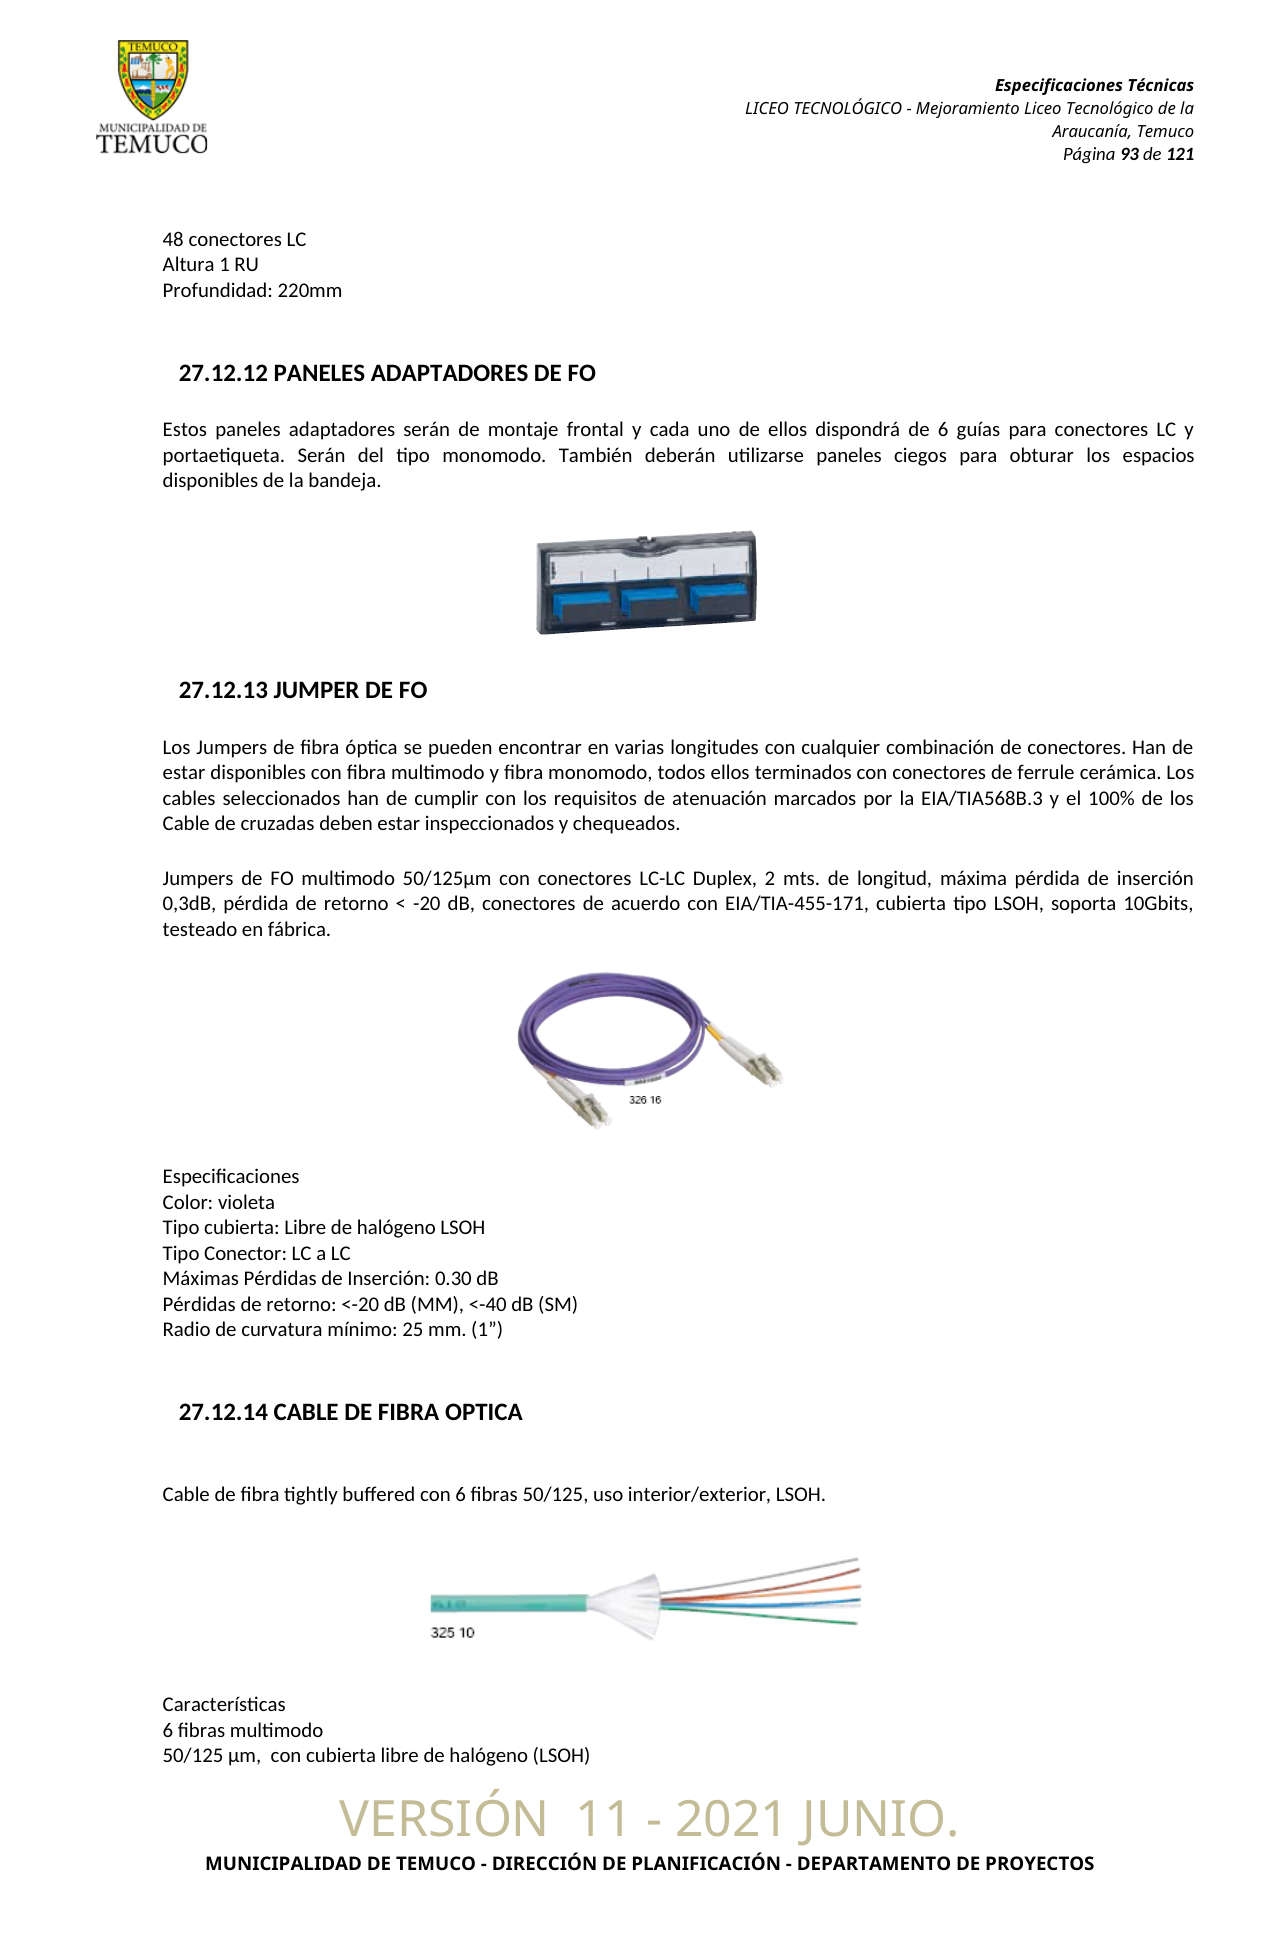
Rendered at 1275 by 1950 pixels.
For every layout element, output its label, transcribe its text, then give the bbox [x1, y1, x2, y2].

text Los Jumpers de fibra óptica se pueden encontrar en varias longitudes con cualquier combinación de conectores. Han de estar disponibles con fibra multimodo y fibra monomodo, todos ellos terminados con conectores de ferrule cerámica. Los cables seleccionados han de cumplir con los requisitos de atenuación marcados por la EIA/TIA568B.3 y el 100% de los Cable de cruzadas deben estar inspeccionados y chequeados. [162, 734, 1196, 836]
subtitle 27.12.14 Cable de Fibra Optica [178, 1396, 1196, 1427]
text Máximas Pérdidas de Inserción: 0.30 dB [162, 1265, 1196, 1291]
text Profundidad: 220mm [162, 277, 1196, 302]
text Tipo cubierta: Libre de halógeno LSOH [162, 1214, 1196, 1240]
text Cable de fibra tightly buffered con 6 fibras 50/125, uso interior/exterior, LSOH. [162, 1481, 1196, 1507]
text Estos paneles adaptadores serán de montaje frontal y cada uno de ellos dispondrá de 6 guías para conectores LC y portaetiqueta. Serán del tipo monomodo. También deberán utilizarse paneles ciegos para obturar los espacios disponibles de la bandeja. [162, 416, 1196, 493]
text Color: violeta [162, 1189, 1196, 1214]
picture [522, 521, 778, 646]
text Características [162, 1692, 1196, 1717]
text 48 conectores LC [162, 226, 1196, 251]
text Tipo Conector: LC a LC [162, 1240, 1196, 1265]
text Pérdidas de retorno: <-20 dB (MM), <-40 dB (SM) [162, 1291, 1196, 1316]
subtitle 27.12.12 Paneles Adaptadores de FO [178, 357, 1196, 387]
subtitle 27.12.13 Jumper de FO [178, 674, 1196, 705]
picture [94, 38, 207, 157]
text Altura 1 RU [162, 251, 1196, 277]
text 50/125 µm, con cubierta libre de halógeno (LSOH) [162, 1742, 1196, 1768]
text Radio de curvatura mínimo: 25 mm. (1”) [162, 1316, 1196, 1342]
text 6 fibras multimodo [162, 1717, 1196, 1742]
text Especificaciones [162, 1164, 1196, 1189]
text Jumpers de FO multimodo 50/125µm con conectores LC-LC Duplex, 2 mts. de longitud, máxima pérdida de inserción 0,3dB, pérdida de retorno < -20 dB, conectores de acuerdo con EIA/TIA-455-171, cubierta tipo LSOH, soporta 10Gbits, testeado en fábrica. [162, 865, 1196, 941]
